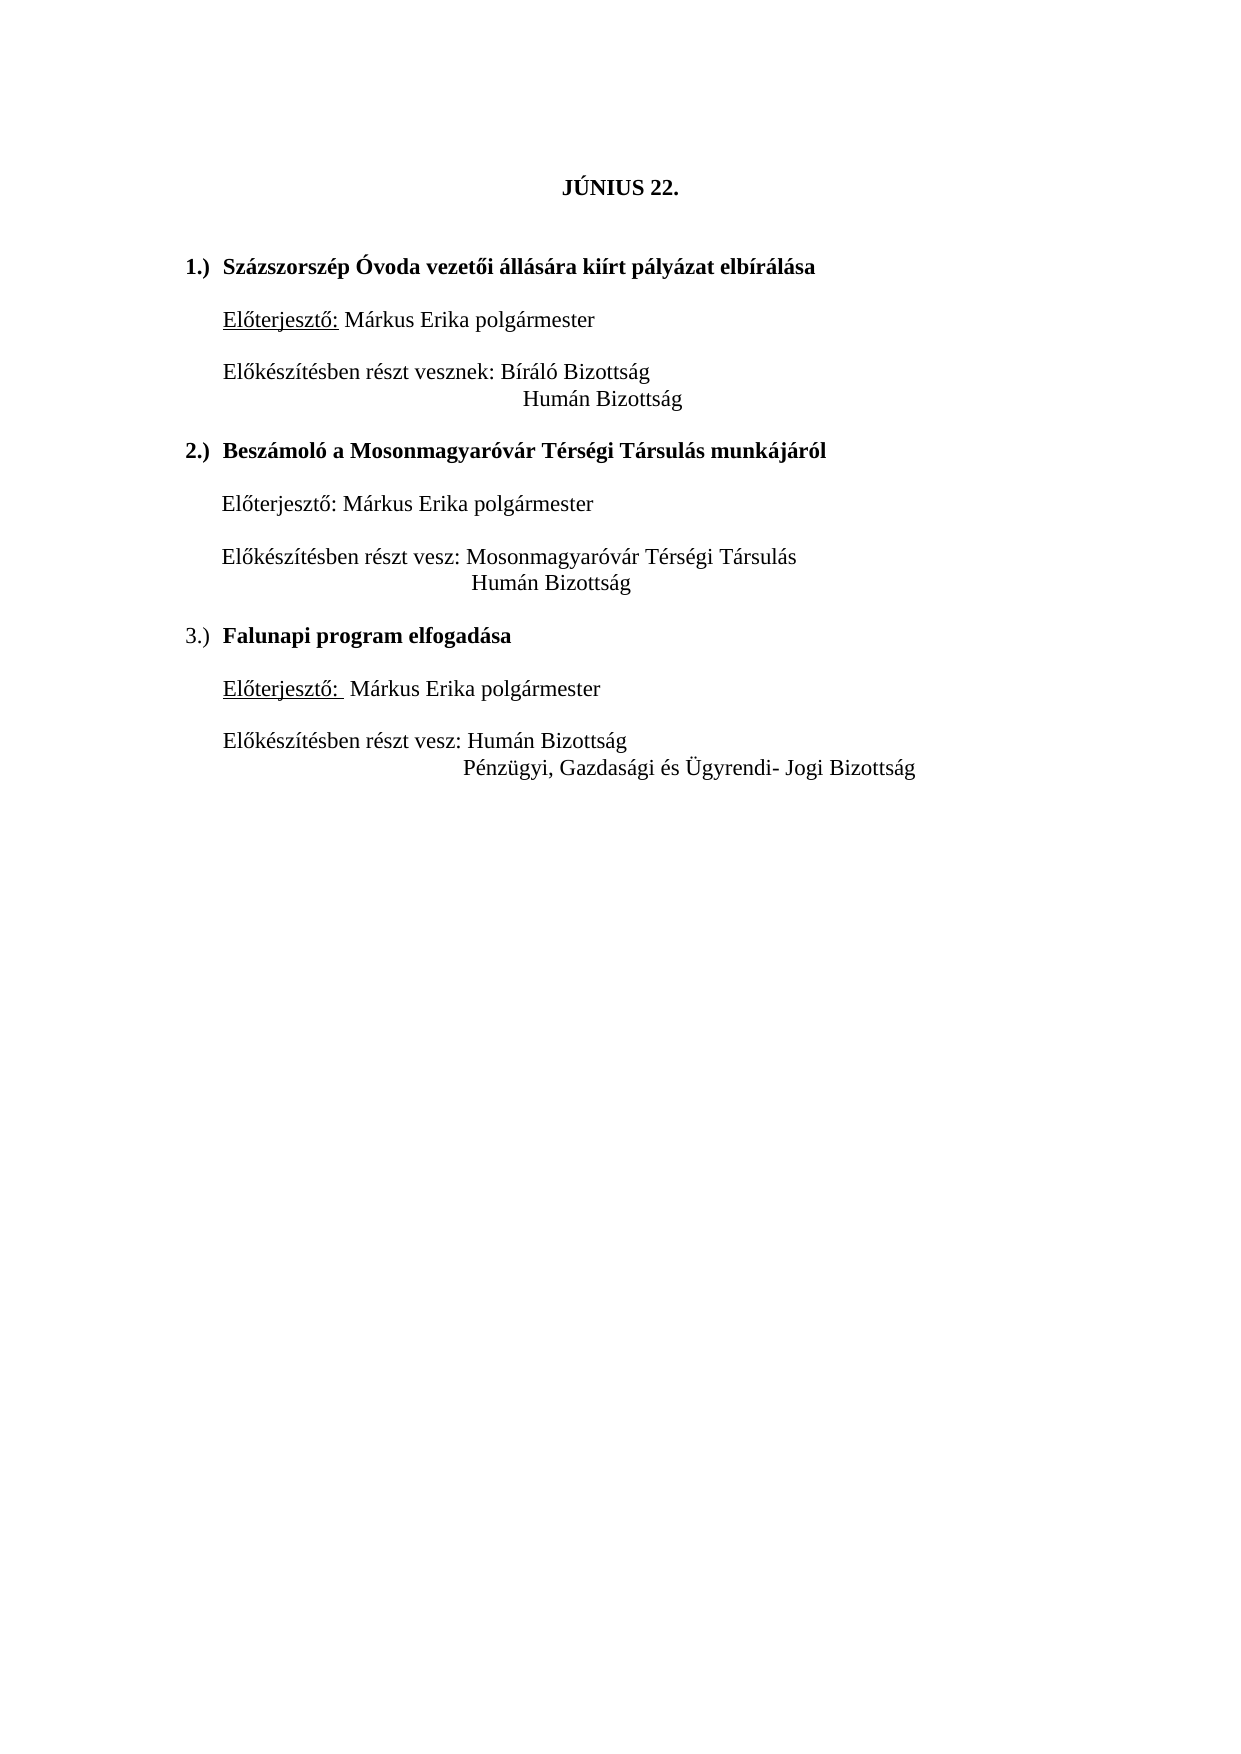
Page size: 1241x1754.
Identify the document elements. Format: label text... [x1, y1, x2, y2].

list Pénzügyi, Gazdasági és Ügyrendi- Jogi Bizottság [223, 754, 1093, 780]
text Humán Bizottság [221, 569, 1093, 596]
list Humán Bizottság [523, 385, 1093, 411]
list Falunapi program elfogadása Előterjesztő: Márkus Erika polgármester Előkészítésben részt vesz: Humán Bizottság [185, 622, 1093, 754]
text Előterjesztő: Márkus Erika polgármester Előkészítésben részt vesz: Mosonmagyaróvár Térségi Társulás [221, 490, 1093, 569]
list Százszorszép Óvoda vezetői állására kiírt pályázat elbírálása Előterjesztő: Márkus Erika polgármester Előkészítésben részt vesznek: Bíráló Bizottság [185, 253, 1093, 385]
list Beszámoló a Mosonmagyaróvár Térségi Társulás munkájáról [185, 437, 1093, 464]
text JÚNIUS 22. [148, 174, 1093, 200]
